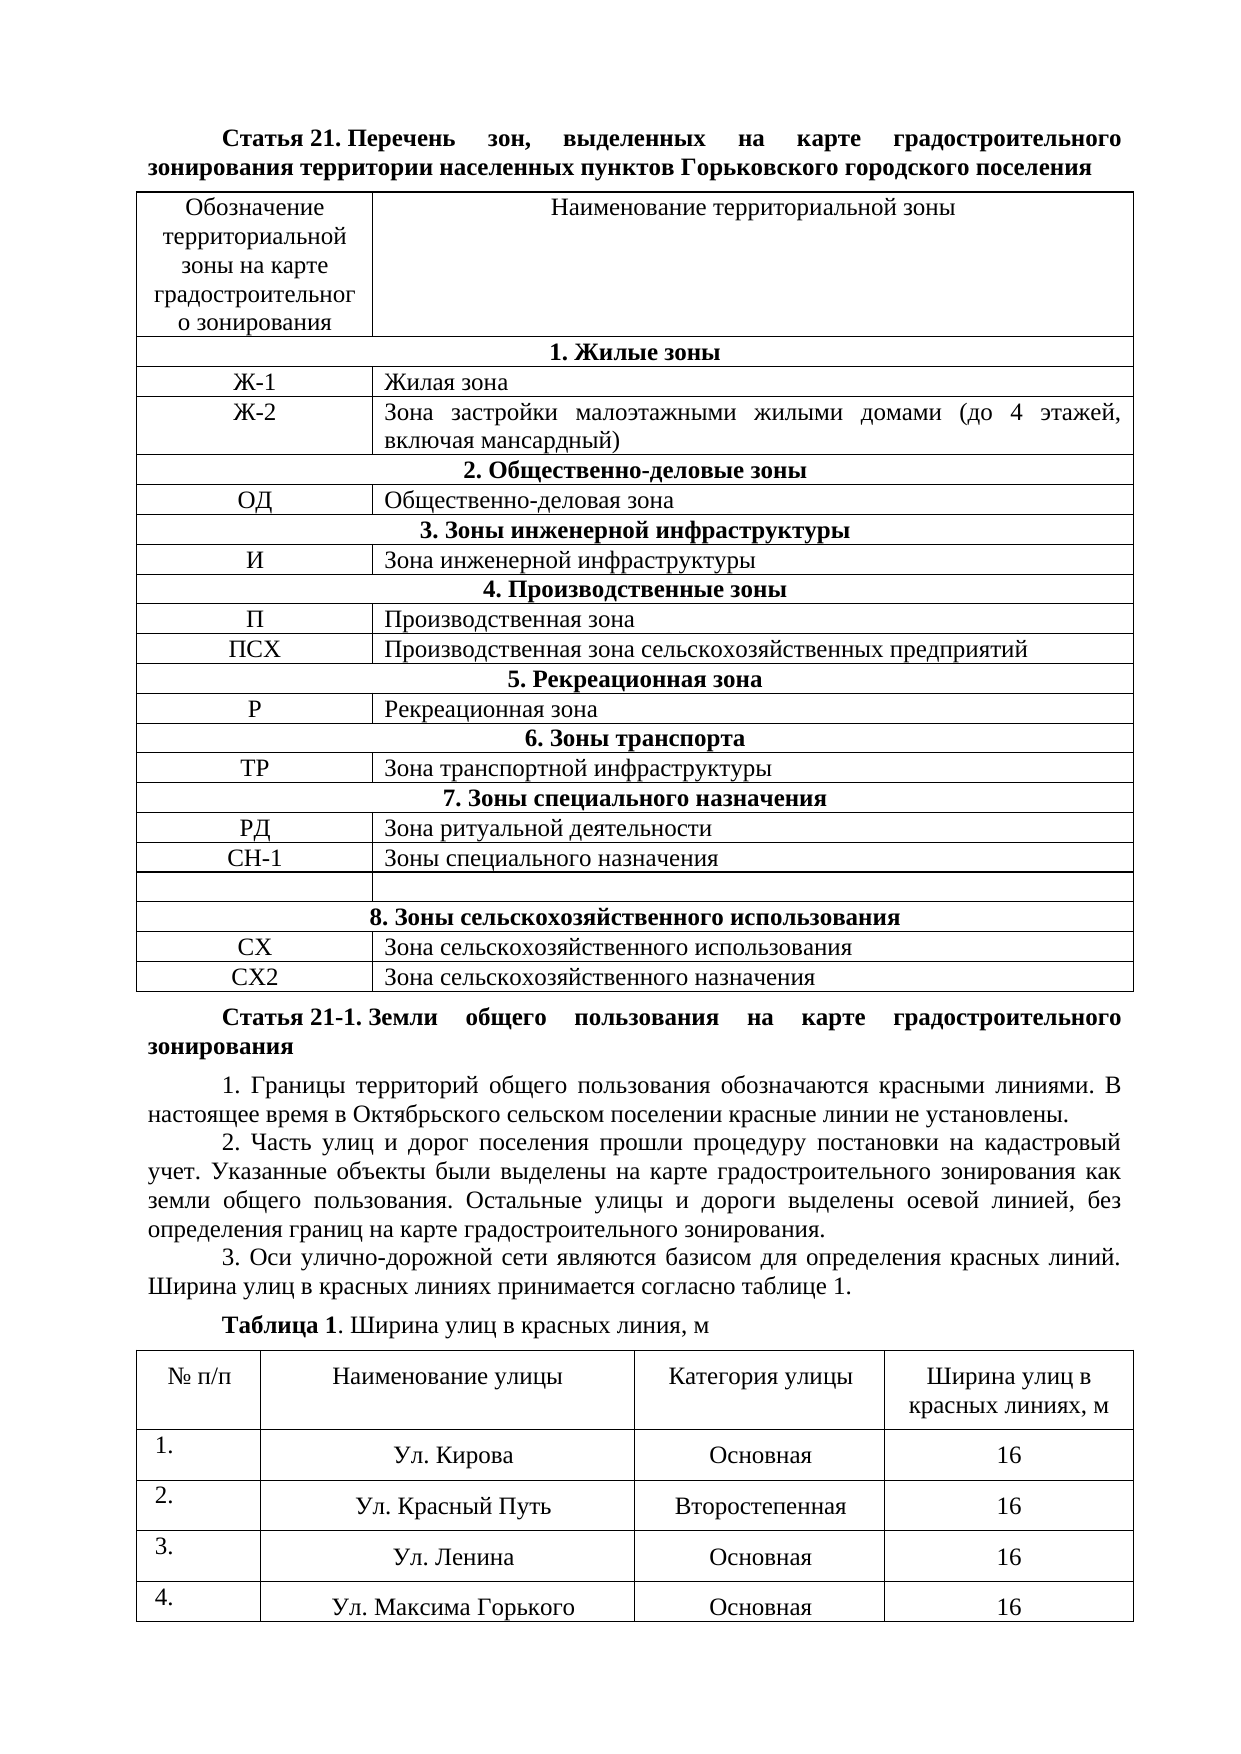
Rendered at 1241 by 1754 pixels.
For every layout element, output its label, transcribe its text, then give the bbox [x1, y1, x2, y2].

table_cell 4. Производственные зоны [137, 575, 1133, 603]
table_cell ТР [137, 753, 372, 782]
table_cell Основная [635, 1531, 884, 1581]
table_cell ОД [137, 485, 372, 514]
table_cell 16 [885, 1531, 1133, 1581]
table_header Ширина улиц в красных линиях, м [885, 1351, 1133, 1429]
table_cell Общественно-деловая зона [373, 485, 1133, 514]
table_cell 16 [885, 1582, 1133, 1621]
table_cell Рекреационная зона [373, 694, 1133, 722]
table_cell Производственная зона [373, 604, 1133, 633]
table_cell 8. Зоны сельскохозяйственного использования [137, 902, 1133, 931]
table_cell СХ2 [137, 962, 372, 991]
table_cell Жилая зона [373, 367, 1133, 396]
table_cell РД [137, 813, 372, 842]
table_cell [137, 1531, 260, 1581]
table_cell Р [137, 694, 372, 722]
table_cell Ул. Красный Путь [261, 1481, 634, 1530]
table_cell СН-1 [137, 843, 372, 871]
table_cell 1. Жилые зоны [137, 337, 1133, 366]
table_cell Основная [635, 1430, 884, 1479]
table_cell ПСХ [137, 634, 372, 663]
table_cell Ж-1 [137, 367, 372, 396]
table_cell Основная [635, 1582, 884, 1621]
table_cell 2. Общественно-деловые зоны [137, 455, 1133, 484]
text 2. Часть улиц и дорог поселения прошли процедуру постановки на кадастровый учет. Указанные объекты были выделены на карте градостроительного зонирования как земли общего пользования. Остальные улицы и дороги выделены осевой линией, без определения границ на карте градостроительного зонирования. [148, 1127, 1122, 1242]
table_cell [137, 1430, 260, 1479]
table_cell [137, 1481, 260, 1530]
table_cell 6. Зоны транспорта [137, 724, 1133, 752]
table_header Наименование улицы [261, 1351, 634, 1429]
table_cell Зона сельскохозяйственного назначения [373, 962, 1133, 991]
table_cell Зоны специального назначения [373, 843, 1133, 871]
table_header Категория улицы [635, 1351, 884, 1429]
text 3. Оси улично-дорожной сети являются базисом для определения красных линий. Ширина улиц в красных линиях принимается согласно таблице 1. [148, 1242, 1122, 1300]
text Статья 21. Перечень зон, выделенных на карте градостроительного зонирования территории населенных пунктов Горьковского городского поселения [148, 123, 1122, 181]
table_cell И [137, 545, 372, 573]
table_cell Зона инженерной инфраструктуры [373, 545, 1133, 573]
text Таблица 1. Ширина улиц в красных линия, м [148, 1310, 1166, 1339]
table_cell 3. Зоны инженерной инфраструктуры [137, 515, 1133, 544]
table_cell Зона транспортной инфраструктуры [373, 753, 1133, 782]
table_cell Ул. Ленина [261, 1531, 634, 1581]
table_cell Зона застройки малоэтажными жилыми домами (до 4 этажей, включая мансардный) [373, 397, 1133, 454]
table_cell [373, 873, 1133, 901]
table_cell П [137, 604, 372, 633]
table_cell Зона сельскохозяйственного использования [373, 932, 1133, 961]
text Статья 21-1. Земли общего пользования на карте градостроительного зонирования [148, 1002, 1122, 1059]
table_cell СХ [137, 932, 372, 961]
table_header Обозначение территориальной зоны на карте градостроительного зонирования [137, 193, 372, 336]
table_cell [137, 873, 372, 901]
table_cell 16 [885, 1481, 1133, 1530]
table_cell Зона ритуальной деятельности [373, 813, 1133, 842]
table_cell 16 [885, 1430, 1133, 1479]
text 1. Границы территорий общего пользования обозначаются красными линиями. В настоящее время в Октябрьского сельском поселении красные линии не установлены. [148, 1070, 1122, 1127]
table_cell Ул. Максима Горького [261, 1582, 634, 1621]
table_cell Второстепенная [635, 1481, 884, 1530]
table_cell [137, 1582, 260, 1621]
table_cell 5. Рекреационная зона [137, 664, 1133, 693]
table_cell 7. Зоны специального назначения [137, 783, 1133, 812]
table_cell Ж-2 [137, 397, 372, 454]
table_cell Производственная зона сельскохозяйственных предприятий [373, 634, 1133, 663]
table_header № п/п [137, 1351, 260, 1429]
table_cell Ул. Кирова [261, 1430, 634, 1479]
table_header Наименование территориальной зоны [373, 193, 1133, 336]
